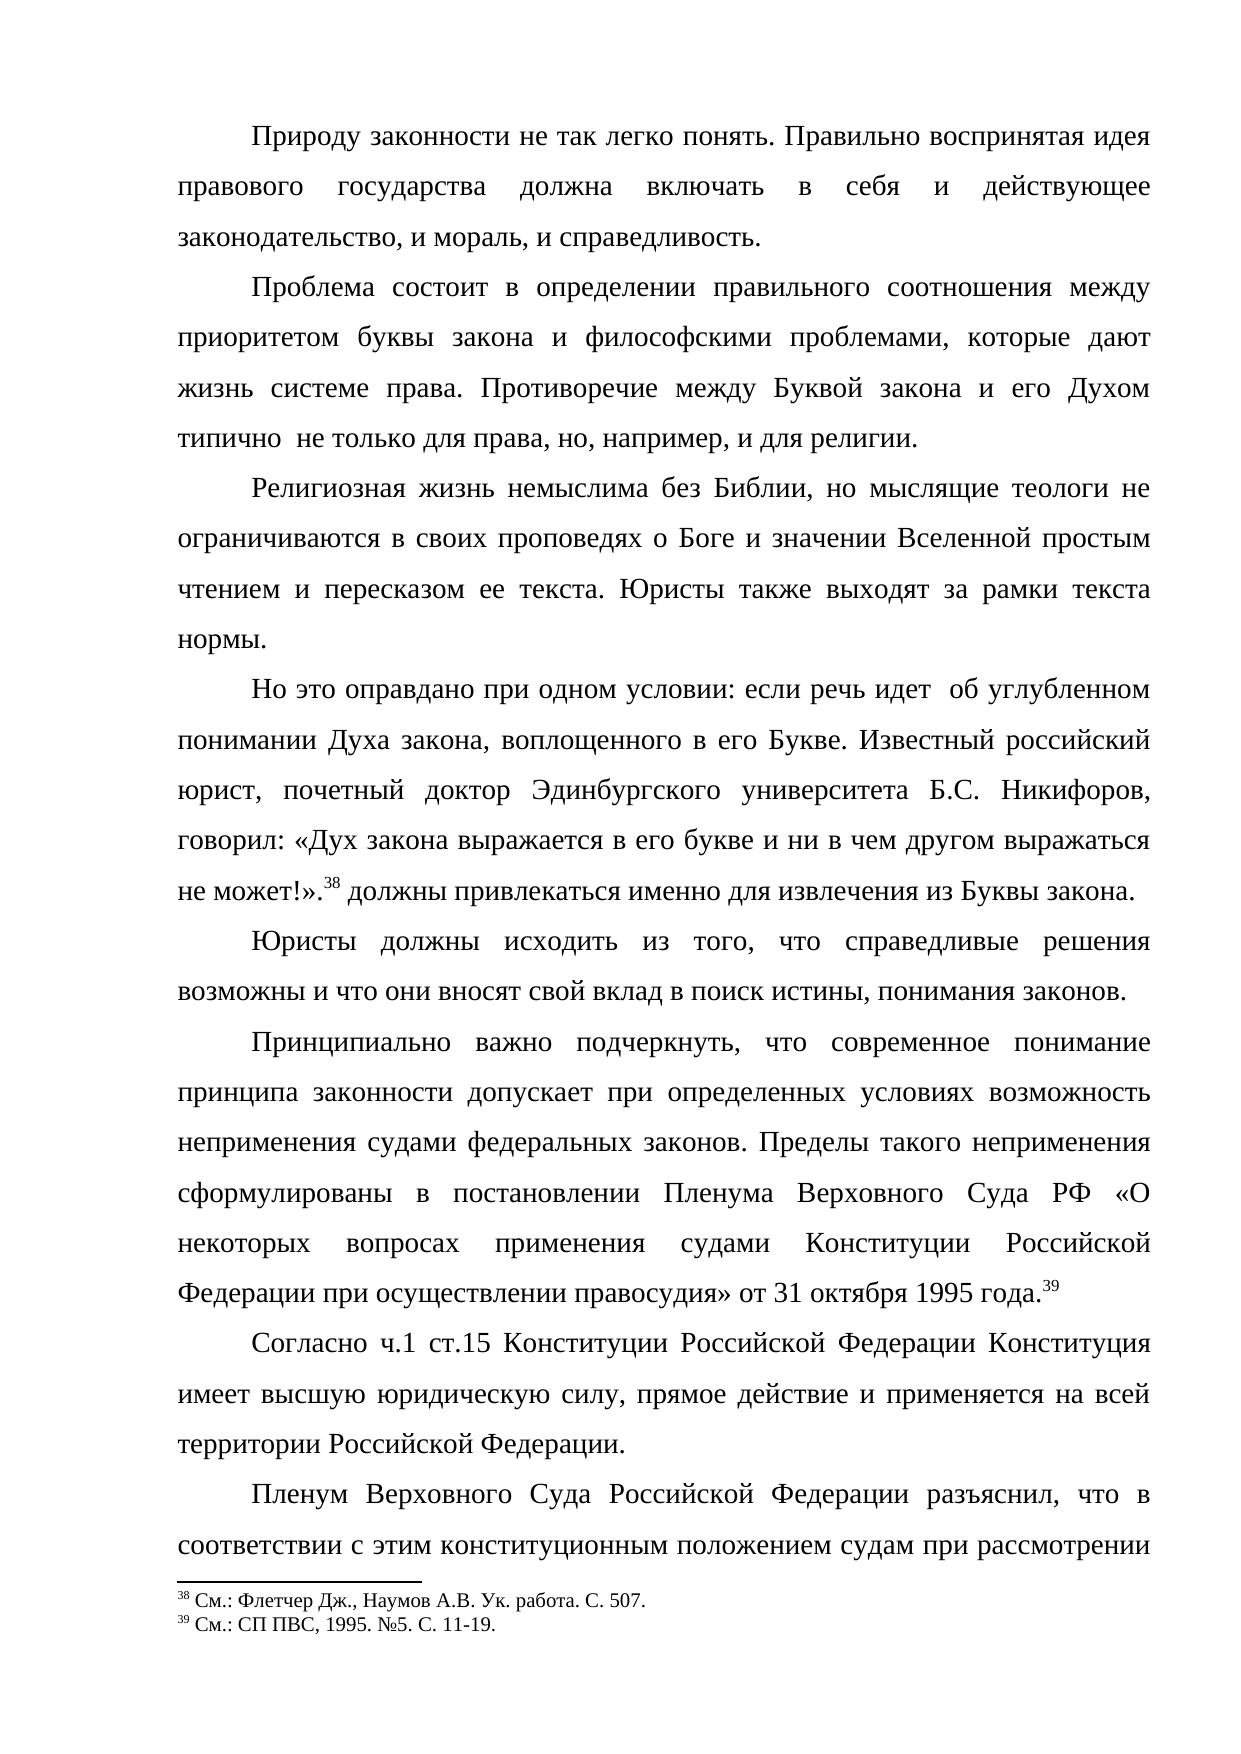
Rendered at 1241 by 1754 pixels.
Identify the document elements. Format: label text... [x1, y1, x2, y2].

text Согласно ч.1 ст.15 Конституции Российской Федерации Конституция имеет высшую юридическую силу, прямое действие и применяется на всей территории Российской Федерации. [177, 1326, 1152, 1460]
text Принципиально важно подчеркнуть, что современное понимание принципа законности допускает при определенных условиях возможность неприменения судами федеральных законов. Пределы такого неприменения сформулированы в постановлении Пленума Верховного Суда РФ «О некоторых вопросах применения судами Конституции Российской Федерации при осуществлении правосудия» от 31 октября 1995 года. [177, 1024, 1152, 1309]
text Природу законности не так легко понять. Правильно воспринятая идея правового государства должна включать в себя и действующее законодательство, и мораль, и справедливость. [177, 118, 1152, 252]
text Но это оправдано при одном условии: если речь идет об углубленном понимании Духа закона, воплощенного в его Букве. Известный российский юрист, почетный доктор Эдинбургского университета Б.С. Никифоров, говорил: «Дух закона выражается в его букве и ни в чем другом выражаться не может!». должны привлекаться именно для извлечения из Буквы закона. [177, 672, 1152, 906]
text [177, 1477, 1152, 1560]
text Проблема состоит в определении правильного соотношения между приоритетом буквы закона и философскими проблемами, которые дают жизнь системе права. Противоречие между Буквой закона и его Духом типично не только для права, но, например, и для религии. [177, 269, 1152, 453]
text Юристы должны исходить из того, что справедливые решения возможны и что они вносят свой вклад в поиск истины, понимания законов. [177, 923, 1152, 1007]
text Религиозная жизнь немыслима без Библии, но мыслящие теологи не ограничиваются в своих проповедях о Боге и значении Вселенной простым чтением и пересказом ее текста. Юристы также выходят за рамки текста нормы. [177, 470, 1152, 655]
